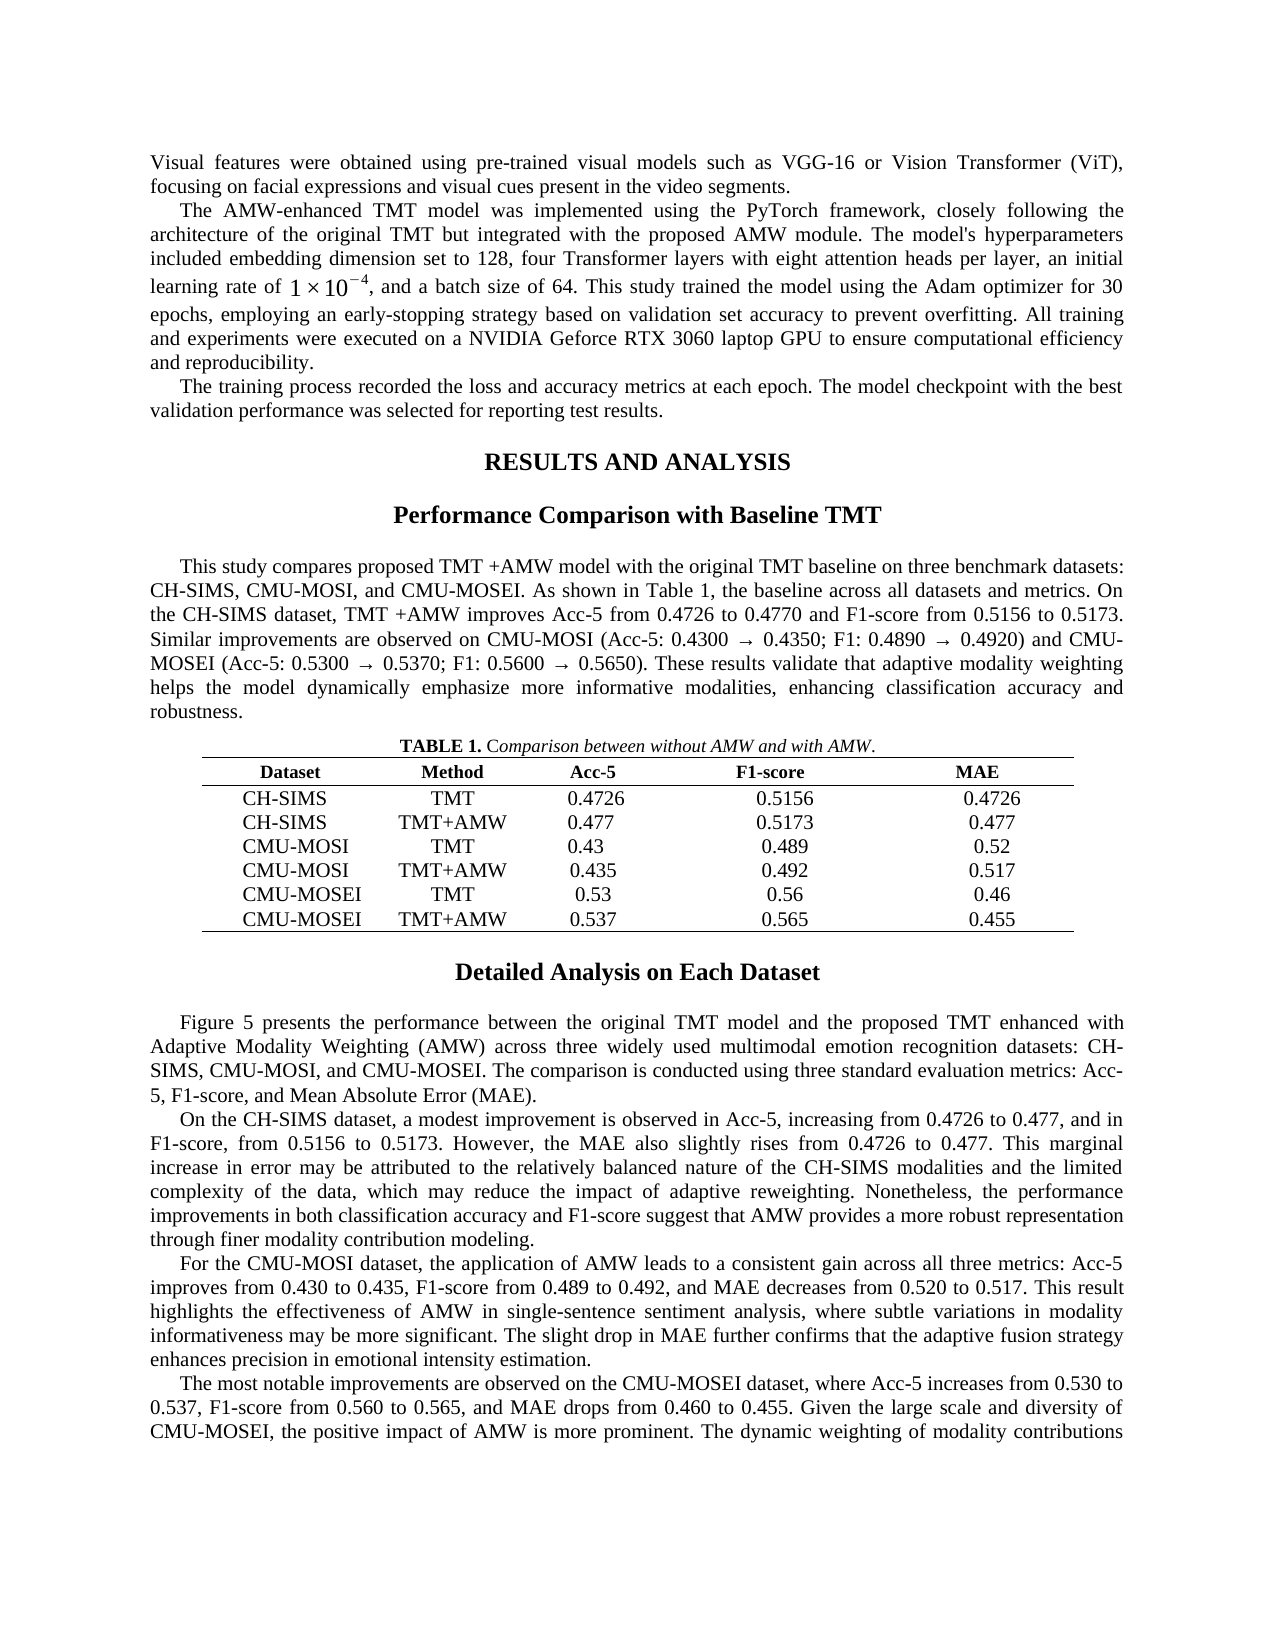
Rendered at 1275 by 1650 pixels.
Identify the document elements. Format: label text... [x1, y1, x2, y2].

table_cell 0.46 [881, 883, 1073, 906]
table_cell 0.489 [659, 834, 881, 858]
table_cell 0.5173 [659, 810, 881, 834]
table_cell 0.52 [881, 834, 1073, 858]
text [150, 1371, 1125, 1443]
subtitle Performance Comparison with Baseline TMT [150, 501, 1125, 529]
text This study compares proposed TMT +AMW model with the original TMT baseline on three benchmark datasets: CH-SIMS, CMU-MOSI, and CMU-MOSEI. As shown in Table 1, the baseline across all datasets and metrics. On the CH-SIMS dataset, TMT +AMW improves Acc-5 from 0.4726 to 0.4770 and F1-score from 0.5156 to 0.5173. Similar improvements are observed on CMU-MOSI (Acc-5: 0.4300 → 0.4350; F1: 0.4890 → 0.4920) and CMU-MOSEI (Acc-5: 0.5300 → 0.5370; F1: 0.5600 → 0.5650). These results validate that adaptive modality weighting helps the model dynamically emphasize more informative modalities, enhancing classification accuracy and robustness. [150, 554, 1125, 723]
table_cell CH-SIMS [202, 786, 379, 810]
table_cell TMT+AMW [379, 906, 526, 931]
table_cell TMT [379, 883, 526, 906]
table_cell 0.4726 [526, 786, 659, 810]
text The AMW-enhanced TMT model was implemented using the PyTorch framework, closely following the architecture of the original TMT but integrated with the proposed AMW module. The model's hyperparameters included embedding dimension set to 128, four Transformer layers with eight attention heads per layer, an initial learning rate of , and a batch size of 64. This study trained the model using the Adam optimizer for 30 epochs, employing an early-stopping strategy based on validation set accuracy to prevent overfitting. All training and experiments were executed on a NVIDIA Geforce RTX 3060 laptop GPU to ensure computational efficiency and reproducibility. [150, 198, 1125, 374]
table_cell Method [379, 758, 526, 785]
table_cell MAE [881, 758, 1073, 785]
table_cell CMU-MOSEI [202, 906, 379, 931]
table_cell F1-score [659, 758, 881, 785]
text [150, 150, 1125, 198]
table_cell 0.492 [659, 858, 881, 882]
table_cell 0.4726 [881, 786, 1073, 810]
table_cell 0.477 [881, 810, 1073, 834]
table_cell 0.455 [881, 906, 1073, 931]
table_cell TMT+AMW [379, 810, 526, 834]
table_cell Dataset [202, 758, 379, 785]
table_cell 0.565 [659, 906, 881, 931]
table_cell 0.56 [659, 883, 881, 906]
table_cell CMU-MOSI [202, 858, 379, 882]
table_cell CMU-MOSI [202, 834, 379, 858]
table_cell 0.517 [881, 858, 1073, 882]
table_cell 0.477 [526, 810, 659, 834]
table_cell 0.5156 [659, 786, 881, 810]
table_cell 0.435 [526, 858, 659, 882]
table_cell TMT [379, 786, 526, 810]
table_cell 0.537 [526, 906, 659, 931]
table_header TABLE 1. Comparison between without AMW and with AMW. [202, 723, 1073, 757]
text For the CMU-MOSI dataset, the application of AMW leads to a consistent gain across all three metrics: Acc-5 improves from 0.430 to 0.435, F1-score from 0.489 to 0.492, and MAE decreases from 0.520 to 0.517. This result highlights the effectiveness of AMW in single-sentence sentiment analysis, where subtle variations in modality informativeness may be more significant. The slight drop in MAE further confirms that the adaptive fusion strategy enhances precision in emotional intensity estimation. [150, 1251, 1125, 1371]
table_cell CMU-MOSEI [202, 883, 379, 906]
subtitle Detailed Analysis on Each Dataset [150, 957, 1125, 985]
text The training process recorded the loss and accuracy metrics at each epoch. The model checkpoint with the best validation performance was selected for reporting test results. [150, 374, 1125, 422]
table_cell Acc-5 [526, 758, 659, 785]
subtitle Results and Analysis [150, 447, 1125, 476]
table_cell TMT [379, 834, 526, 858]
table_cell CH-SIMS [202, 810, 379, 834]
text On the CH-SIMS dataset, a modest improvement is observed in Acc-5, increasing from 0.4726 to 0.477, and in F1-score, from 0.5156 to 0.5173. However, the MAE also slightly rises from 0.4726 to 0.477. This marginal increase in error may be attributed to the relatively balanced nature of the CH-SIMS modalities and the limited complexity of the data, which may reduce the impact of adaptive reweighting. Nonetheless, the performance improvements in both classification accuracy and F1-score suggest that AMW provides a more robust representation through finer modality contribution modeling. [150, 1107, 1125, 1251]
table_cell 0.43 [526, 834, 659, 858]
text Figure 5 presents the performance between the original TMT model and the proposed TMT enhanced with Adaptive Modality Weighting (AMW) across three widely used multimodal emotion recognition datasets: CH-SIMS, CMU-MOSI, and CMU-MOSEI. The comparison is conducted using three standard evaluation metrics: Acc-5, F1-score, and Mean Absolute Error (MAE). [150, 1010, 1125, 1107]
table_cell 0.53 [526, 883, 659, 906]
table_cell TMT+AMW [379, 858, 526, 882]
